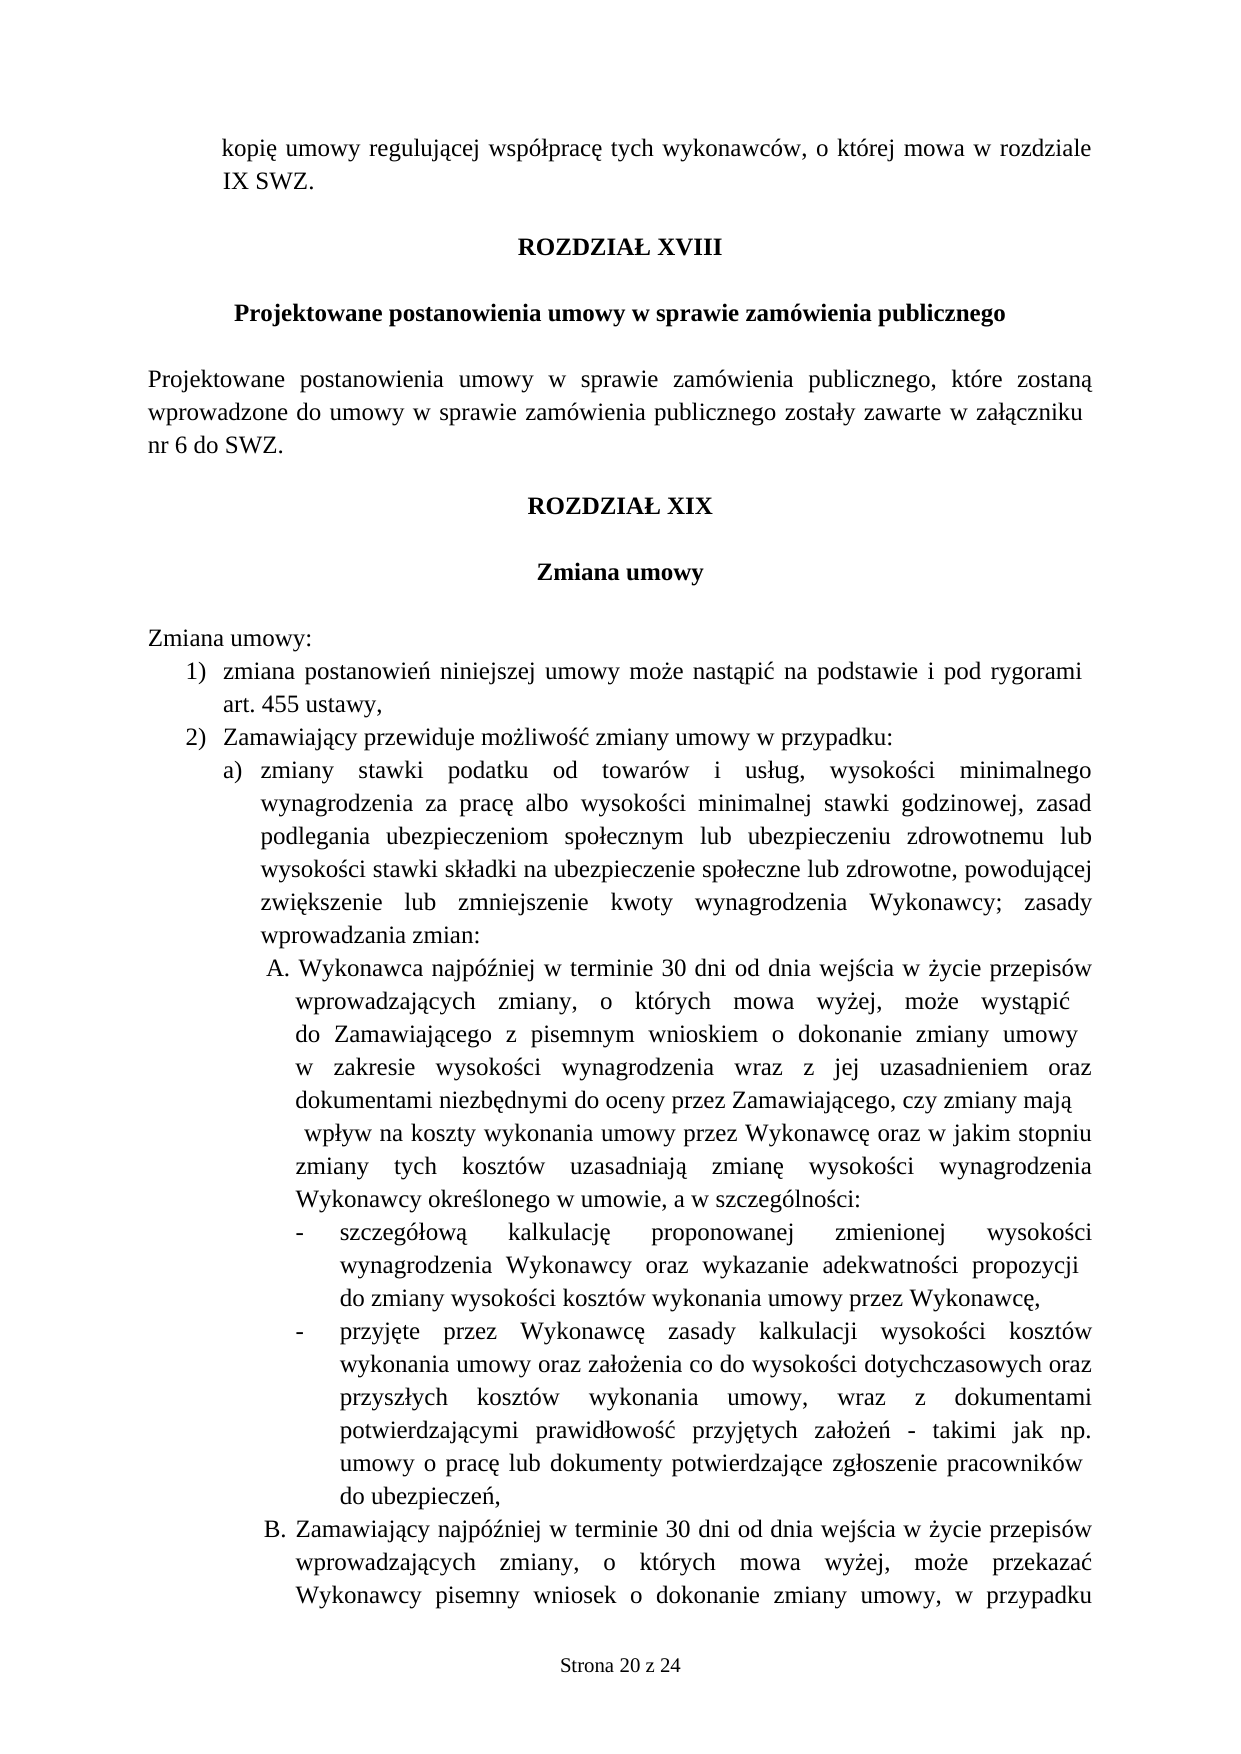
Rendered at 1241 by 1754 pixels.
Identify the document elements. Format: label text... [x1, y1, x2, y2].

text kopię umowy regulującej współpracę tych wykonawców, o której mowa w rozdziale IX SWZ. [148, 133, 1093, 195]
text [251, 1514, 1093, 1609]
text wpływ na koszty wykonania umowy przez Wykonawcę oraz w jakim stopniu zmiany tych kosztów uzasadniają zmianę wysokości wynagrodzenia Wykonawcy określonego w umowie, a w szczególności: [251, 1118, 1093, 1213]
text - szczegółową kalkulację proponowanej zmienionej wysokości wynagrodzenia Wykonawcy oraz wykazanie adekwatności propozycji do zmiany wysokości kosztów wykonania umowy przez Wykonawcę, [295, 1217, 1093, 1312]
text A. Wykonawca najpóźniej w terminie 30 dni od dnia wejścia w życie przepisów wprowadzających zmiany, o których mowa wyżej, może wystąpić do Zamawiającego z pisemnym wnioskiem o dokonanie zmiany umowy w zakresie wysokości wynagrodzenia wraz z jej uzasadnieniem oraz dokumentami niezbędnymi do oceny przez Zamawiającego, czy zmiany mają [266, 953, 1093, 1114]
text - przyjęte przez Wykonawcę zasady kalkulacji wysokości kosztów wykonania umowy oraz założenia co do wysokości dotychczasowych oraz przyszłych kosztów wykonania umowy, wraz z dokumentami potwierdzającymi prawidłowość przyjętych założeń - takimi jak np. umowy o pracę lub dokumenty potwierdzające zgłoszenie pracowników do ubezpieczeń, [295, 1316, 1093, 1510]
text ROZDZIAŁ XIX [148, 491, 1093, 519]
text Zmiana umowy: [148, 623, 1093, 652]
text Projektowane postanowienia umowy w sprawie zamówienia publicznego, które zostaną wprowadzone do umowy w sprawie zamówienia publicznego zostały zawarte w załączniku nr 6 do SWZ. [148, 364, 1093, 459]
text Zmiana umowy [148, 557, 1093, 586]
list zmiany stawki podatku od towarów i usług, wysokości minimalnego wynagrodzenia za pracę albo wysokości minimalnej stawki godzinowej, zasad podlegania ubezpieczeniom społecznym lub ubezpieczeniu zdrowotnemu lub wysokości stawki składki na ubezpieczenie społeczne lub zdrowotne, powodującej zwiększenie lub zmniejszenie kwoty wynagrodzenia Wykonawcy; zasady wprowadzania zmian: [223, 755, 1093, 949]
text Projektowane postanowienia umowy w sprawie zamówienia publicznego [148, 298, 1093, 327]
list Zamawiający przewiduje możliwość zmiany umowy w przypadku: [185, 722, 1093, 751]
list zmiana postanowień niniejszej umowy może nastąpić na podstawie i pod rygorami art. 455 ustawy, [185, 656, 1093, 718]
text ROZDZIAŁ XVIII [148, 232, 1093, 261]
